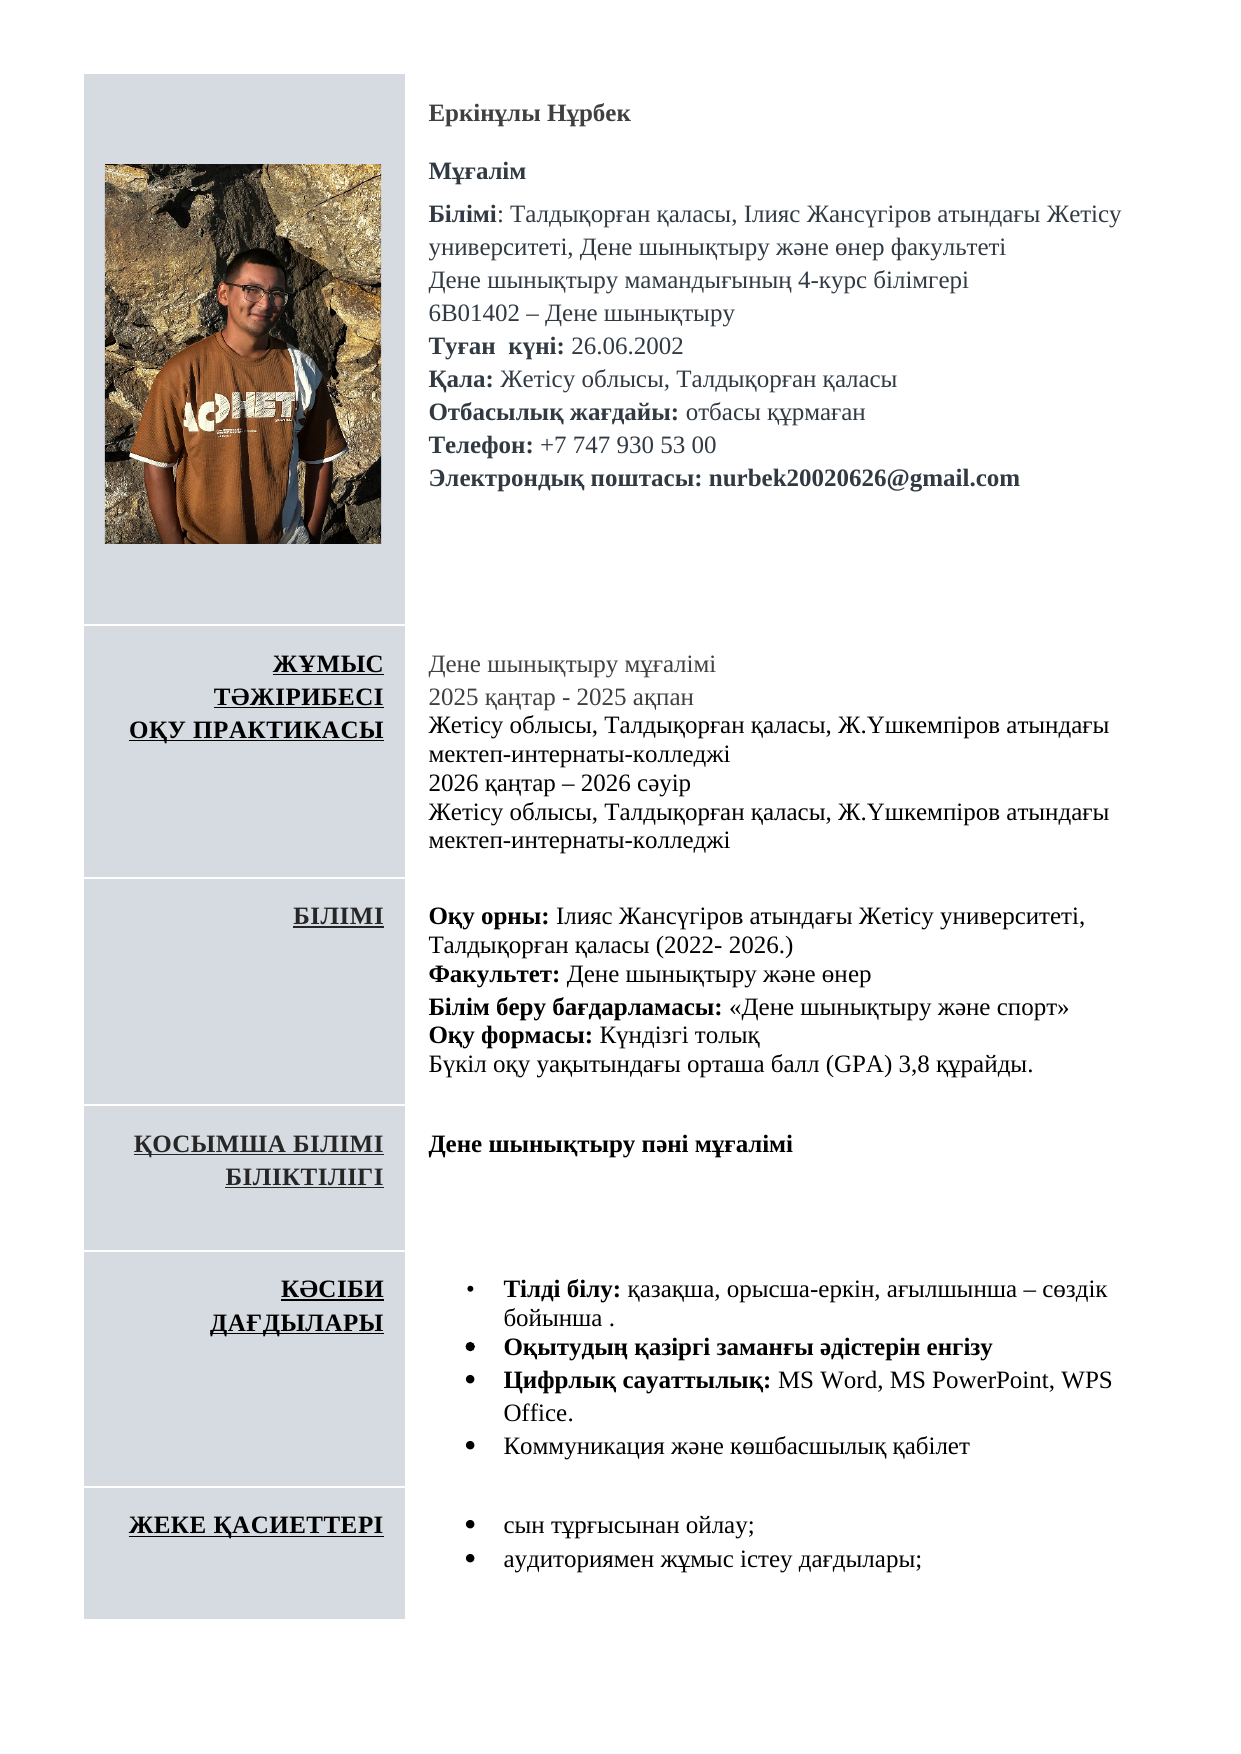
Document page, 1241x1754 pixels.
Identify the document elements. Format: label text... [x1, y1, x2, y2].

table_cell Дене шынықтыру мұғалімі 2025 қаңтар - 2025 ақпан Жетісу облысы, Талдықорған қаласы, Ж.Үшкемпіров атындағы мектеп-интернаты-колледжі 2026 қаңтар – 2026 сәуір Жетісу облысы, Талдықорған қаласы, Ж.Үшкемпіров атындағы мектеп-интернаты-колледжі [407, 626, 1206, 877]
table_cell ҚОСЫМША БІЛІМІ БІЛІКТІЛІГІ [84, 1106, 405, 1250]
table_cell Тілді білу: қазақша, орысша-еркін, ағылшынша – сөздік бойынша . Оқытудың қазіргі заманғы әдістерін енгізу Цифрлық сауаттылық: MS Word, MS PowerPoint, WPS Office. Коммуникация және көшбасшылық қабілет [407, 1252, 1206, 1486]
table_cell ЖҰМЫС ТӘЖІРИБЕСІ ОҚУ ПРАКТИКАСЫ [84, 626, 405, 877]
table_cell ЖЕКЕ ҚАСИЕТТЕРІ [84, 1488, 405, 1619]
table_cell Оқу орны: Ілияс Жансүгіров атындағы Жетісу университеті, Талдықорған қаласы (2022- 2026.) Факультет: Дене шынықтыру және өнер Білім беру бағдарламасы: «Дене шынықтыру және спорт» Оқу формасы: Күндізгі толық Бүкіл оқу уақытындағы орташа балл (GPA) 3,8 құрайды. [407, 879, 1206, 1104]
table_cell КӘСІБИ ДАҒДЫЛАРЫ [84, 1252, 405, 1486]
table_cell Дене шынықтыру пәні мұғалімі [407, 1106, 1206, 1250]
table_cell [407, 1488, 1206, 1619]
picture [104, 164, 382, 544]
table_cell БІЛІМІ [84, 879, 405, 1104]
table_header [84, 74, 405, 624]
table_header Еркінұлы Нұрбек Мұғалім Білімі: Талдықорған қаласы, Ілияс Жансүгіров атындағы Жетісу университеті, Дене шынықтыру және өнер факультеті Дене шынықтыру мамандығының 4-курс білімгері 6В01402 – Дене шынықтыру Туған күні: 26.06.2002 Қала: Жетісу облысы, Талдықорған қаласы Отбасылық жағдайы: отбасы құрмаған Телефон: +7 747 930 53 00 Электрондық поштасы: nurbek20020626@gmail.com [407, 76, 1206, 624]
